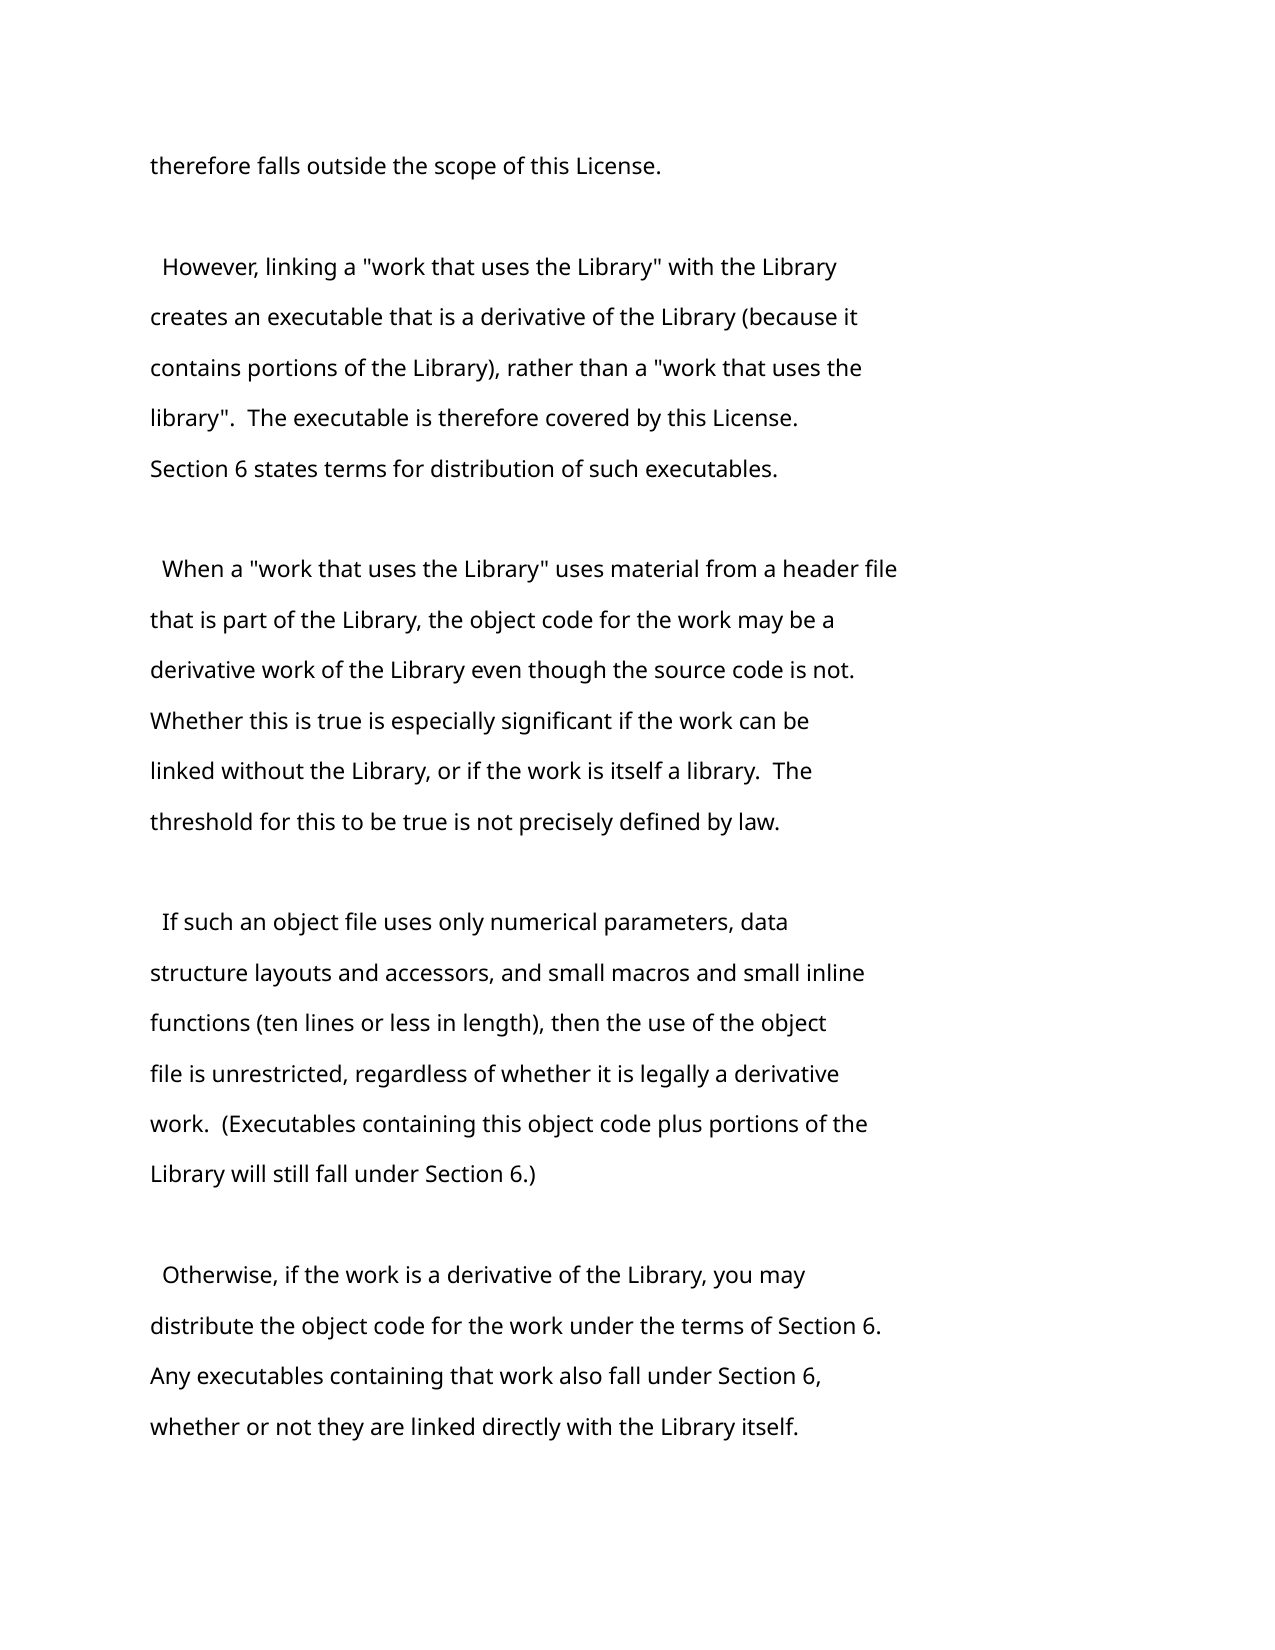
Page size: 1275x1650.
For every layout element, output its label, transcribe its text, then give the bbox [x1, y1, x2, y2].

text threshold for this to be true is not precisely defined by law. [150, 805, 1125, 837]
text whether or not they are linked directly with the Library itself. [150, 1410, 1125, 1442]
text functions (ten lines or less in length), then the use of the object [150, 1007, 1125, 1038]
text creates an executable that is a derivative of the Library (because it [150, 301, 1125, 332]
text If such an object file uses only numerical parameters, data [150, 906, 1125, 937]
text When a "work that uses the Library" uses material from a header file [150, 553, 1125, 584]
text However, linking a "work that uses the Library" with the Library [150, 251, 1125, 282]
text therefore falls outside the scope of this License. [150, 150, 1125, 181]
text that is part of the Library, the object code for the work may be a [150, 604, 1125, 635]
text contains portions of the Library), rather than a "work that uses the [150, 352, 1125, 383]
text distribute the object code for the work under the terms of Section 6. [150, 1309, 1125, 1341]
text Whether this is true is especially significant if the work can be [150, 704, 1125, 736]
text Library will still fall under Section 6.) [150, 1158, 1125, 1189]
text work. (Executables containing this object code plus portions of the [150, 1108, 1125, 1139]
text Otherwise, if the work is a derivative of the Library, you may [150, 1259, 1125, 1290]
text Any executables containing that work also fall under Section 6, [150, 1360, 1125, 1391]
text structure layouts and accessors, and small macros and small inline [150, 957, 1125, 988]
text derivative work of the Library even though the source code is not. [150, 654, 1125, 685]
text linked without the Library, or if the work is itself a library. The [150, 755, 1125, 786]
text library". The executable is therefore covered by this License. [150, 402, 1125, 433]
text Section 6 states terms for distribution of such executables. [150, 452, 1125, 484]
text file is unrestricted, regardless of whether it is legally a derivative [150, 1057, 1125, 1089]
